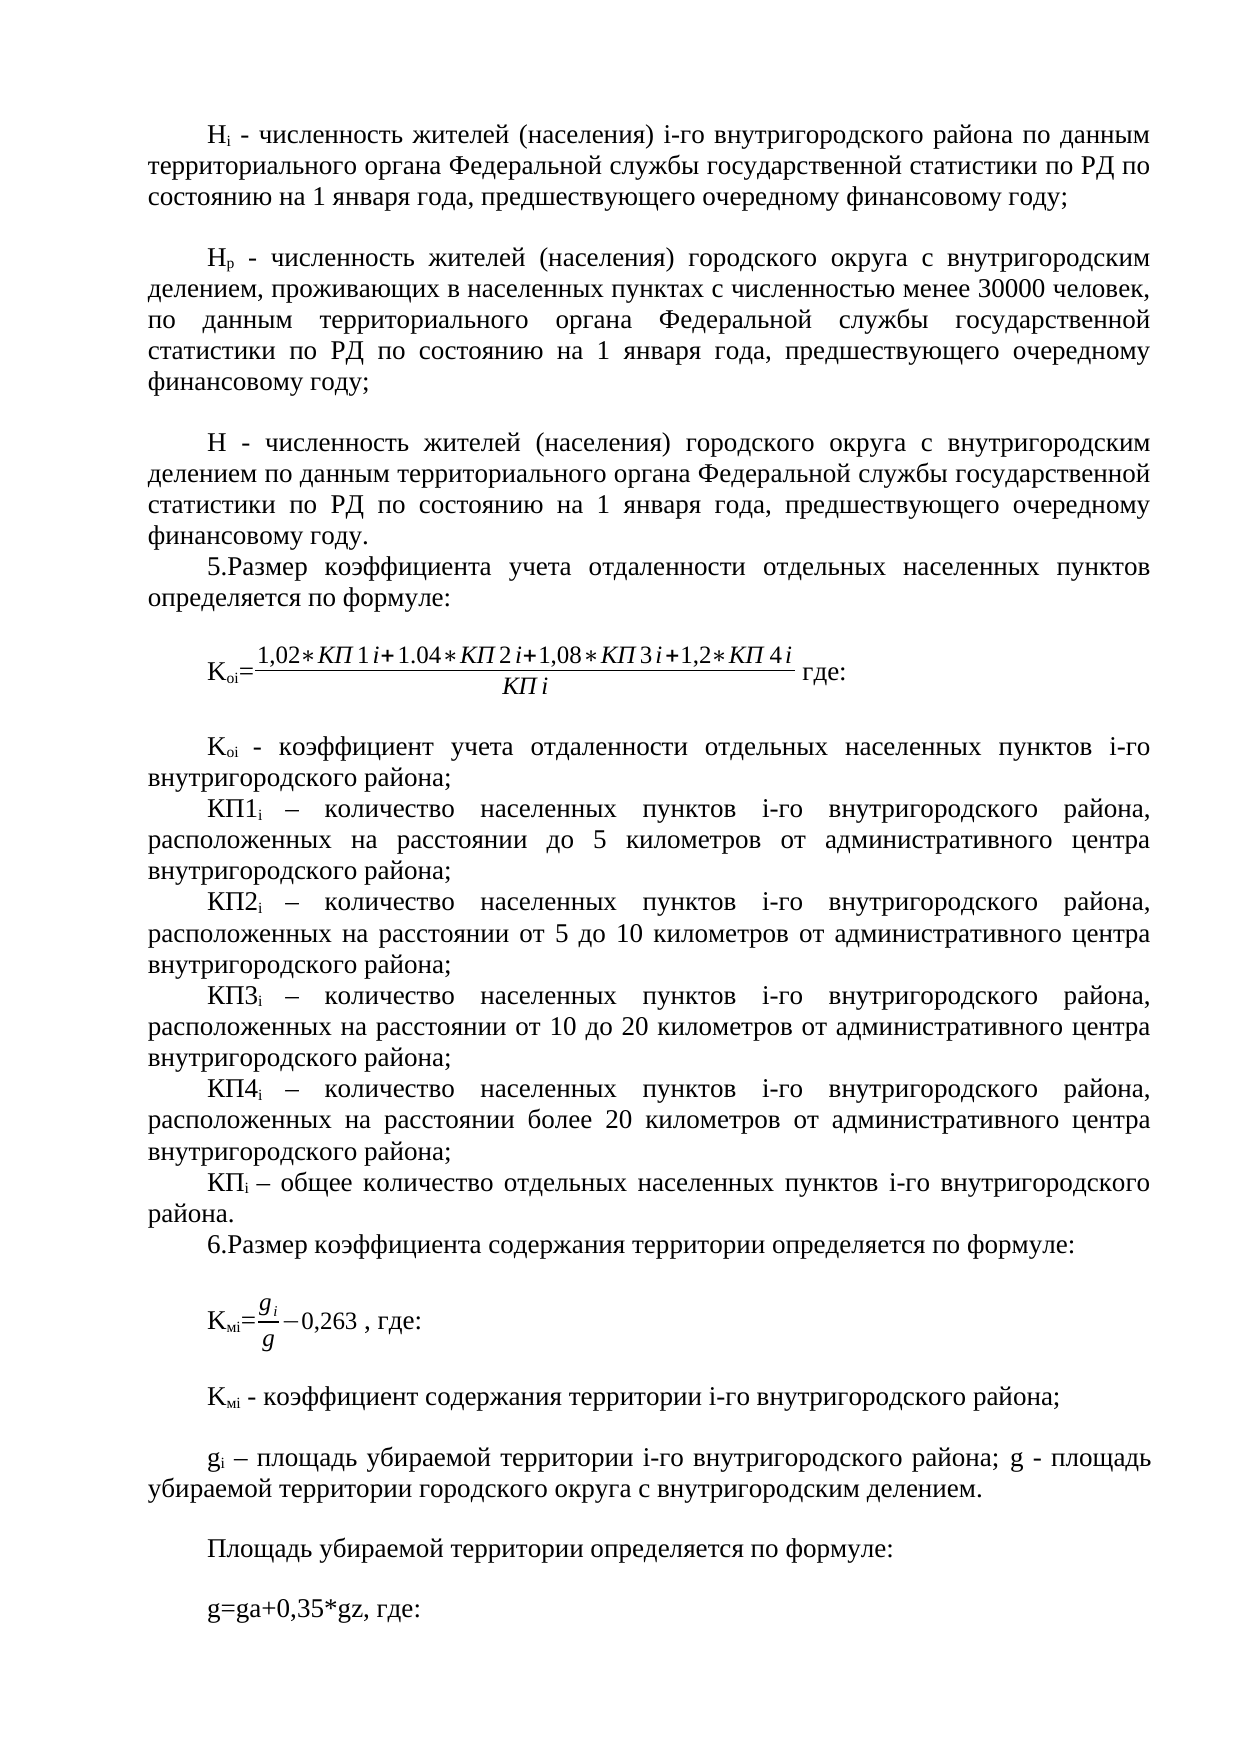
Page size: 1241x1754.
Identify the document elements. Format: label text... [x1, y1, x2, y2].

text Kмi - коэффициент содержания территории i-го внутригородского района; [148, 1380, 1152, 1411]
text Площадь убираемой территории определяется по формуле: [148, 1532, 1152, 1563]
text КПi – общее количество отдельных населенных пунктов i-го внутригородского района. [148, 1166, 1152, 1228]
text Kоi - коэффициент учета отдаленности отдельных населенных пунктов i-го внутригородского района; [148, 730, 1152, 792]
text Нр - численность жителей (населения) городского округа с внутригородским делением, проживающих в населенных пунктах с численностью менее 30000 человек, по данным территориального органа Федеральной службы государственной статистики по РД по состоянию на 1 января года, предшествующего очередному финансовому году; [148, 241, 1152, 396]
text g=ga+0,35*gz, где: [148, 1592, 1152, 1623]
text Н - численность жителей (населения) городского округа с внутригородским делением по данным территориального органа Федеральной службы государственной статистики по РД по состоянию на 1 января года, предшествующего очередному финансовому году. [148, 426, 1152, 550]
text КП1i – количество населенных пунктов i-го внутригородского района, расположенных на расстоянии до 5 километров от административного центра внутригородского района; [148, 792, 1152, 886]
text КП2i – количество населенных пунктов i-го внутригородского района, расположенных на расстоянии от 5 до 10 километров от административного центра внутригородского района; [148, 886, 1152, 979]
text 6.Размер коэффициента содержания территории определяется по формуле: [148, 1228, 1152, 1259]
text КП4i – количество населенных пунктов i-го внутригородского района, расположенных на расстоянии более 20 километров от административного центра внутригородского района; [148, 1072, 1152, 1166]
text Нi - численность жителей (населения) i-го внутригородского района по данным территориального органа Федеральной службы государственной статистики по РД по состоянию на 1 января года, предшествующего очередному финансовому году; [148, 118, 1152, 212]
text gi – площадь убираемой территории i-го внутригородского района; g - площадь убираемой территории городского округа с внутригородским делением. [148, 1441, 1152, 1503]
text Kмi= , где: [148, 1288, 1152, 1351]
text КП3i – количество населенных пунктов i-го внутригородского района, расположенных на расстоянии от 10 до 20 километров от административного центра внутригородского района; [148, 979, 1152, 1072]
text Kоi= где: [148, 642, 1152, 701]
text 5.Размер коэффициента учета отдаленности отдельных населенных пунктов определяется по формуле: [148, 550, 1152, 612]
